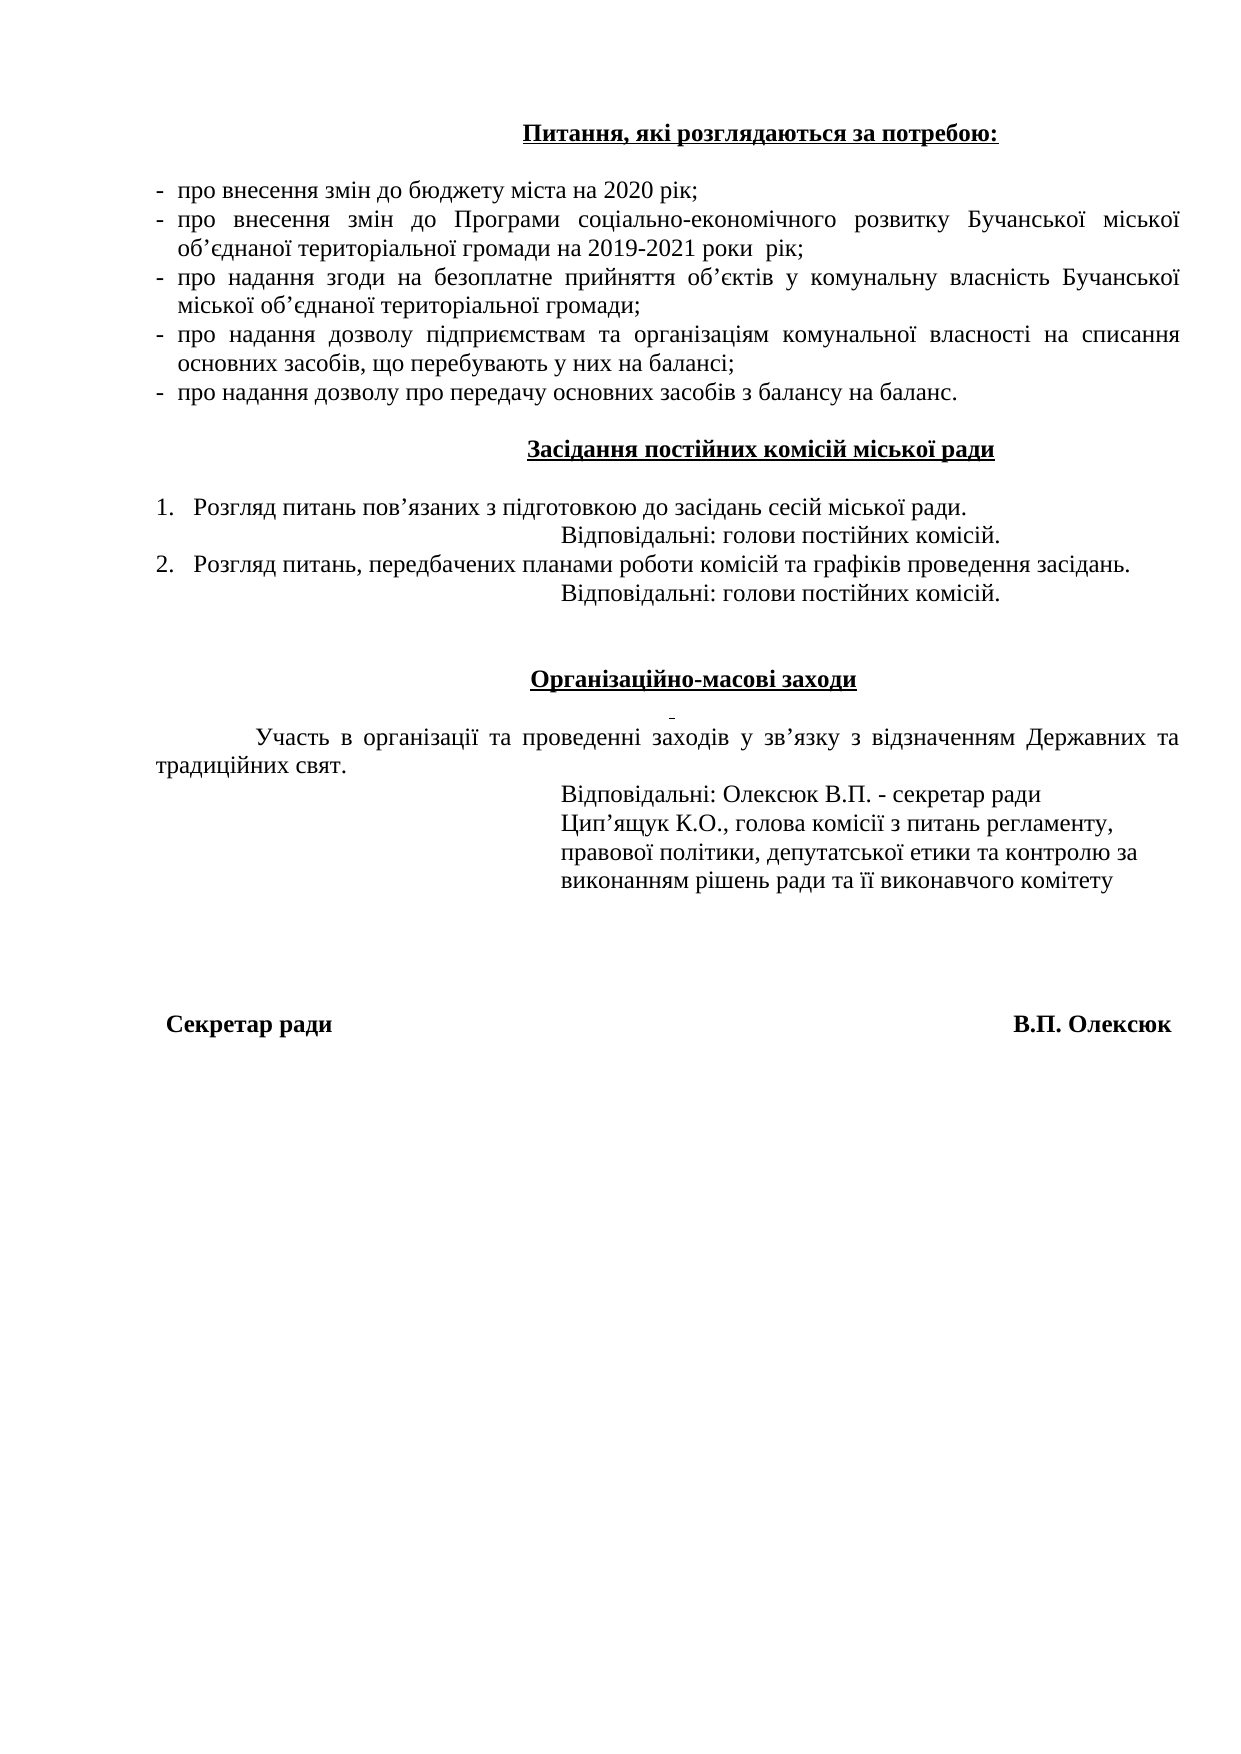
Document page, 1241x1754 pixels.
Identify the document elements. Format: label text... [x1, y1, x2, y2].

text Відповідальні: голови постійних комісій. [156, 578, 1181, 607]
text Відповідальні: Олексюк В.П. - секретар ради [156, 779, 1181, 808]
text Засідання постійних комісій міської ради [118, 434, 1181, 463]
text Секретар ради В.П. Олексюк [156, 1009, 1181, 1038]
list про надання згоди на безоплатне прийняття об’єктів у комунальну власність Бучанської міської об’єднаної територіальної громади; [156, 262, 1181, 319]
list про надання дозволу підприємствам та організаціям комунальної власності на списання основних засобів, що перебувають у них на балансі; [156, 319, 1181, 377]
list Цип’ящук К.О., голова комісії з питань регламенту, правової політики, депутатської етики та контролю за виконанням рішень ради та її виконавчого комітету [156, 808, 1181, 894]
list Розгляд питань пов’язаних з підготовкою до засідань сесій міської ради. [156, 492, 1181, 521]
text Організаційно-масові заходи [156, 664, 1181, 693]
text Участь в організації та проведенні заходів у зв’язку з відзначенням Державних та традиційних свят. [156, 722, 1181, 779]
text Питання, які розглядаються за потребою: [339, 118, 1181, 147]
list про внесення змін до Програми соціально-економічного розвитку Бучанської міської об’єднаної територіальної громади на 2019-2021 роки рік; [156, 204, 1181, 262]
list про надання дозволу про передачу основних засобів з балансу на баланс. [156, 377, 1181, 406]
list Розгляд питань, передбачених планами роботи комісій та графіків проведення засідань. [156, 549, 1181, 578]
text Відповідальні: голови постійних комісій. [156, 521, 1181, 549]
list про внесення змін до бюджету міста на 2020 рік; [156, 176, 1181, 204]
